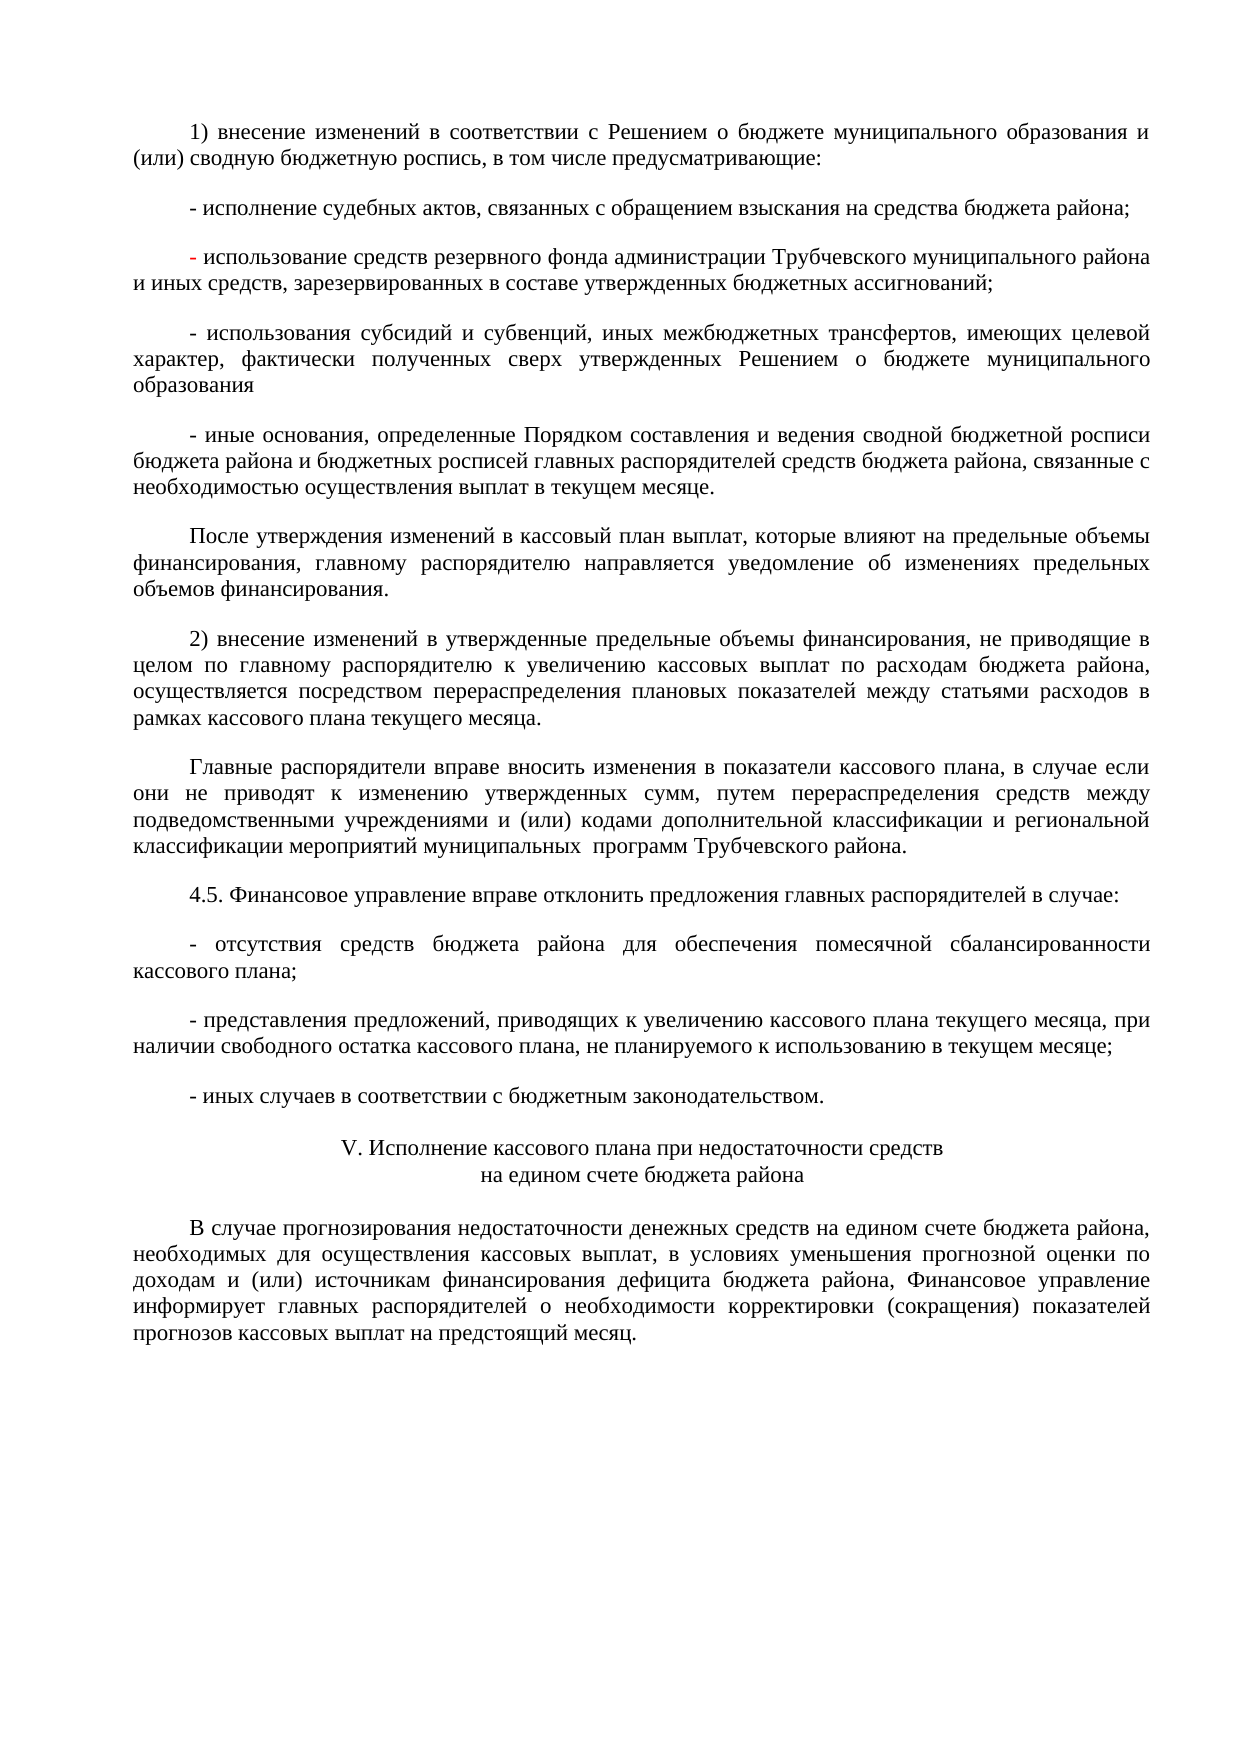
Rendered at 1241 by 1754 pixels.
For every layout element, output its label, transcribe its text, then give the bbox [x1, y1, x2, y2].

text Главные распорядители вправе вносить изменения в показатели кассового плана, в случае если они не приводят к изменению утвержденных сумм, путем перераспределения средств между подведомственными учреждениями и (или) кодами дополнительной классификации и региональной классификации мероприятий муниципальных программ Трубчевского района. [133, 753, 1152, 858]
text - отсутствия средств бюджета района для обеспечения помесячной сбалансированности кассового плана; [133, 931, 1152, 983]
text - использование средств резервного фонда администрации Трубчевского муниципального района и иных средств, зарезервированных в составе утвержденных бюджетных ассигнований; [133, 243, 1152, 296]
text - иные основания, определенные Порядком составления и ведения сводной бюджетной росписи бюджета района и бюджетных росписей главных распорядителей средств бюджета района, связанные с необходимостью осуществления выплат в текущем месяце. [133, 421, 1152, 500]
text - иных случаев в соответствии с бюджетным законодательством. [133, 1082, 1152, 1108]
text - представления предложений, приводящих к увеличению кассового плана текущего месяца, при наличии свободного остатка кассового плана, не планируемого к использованию в текущем месяце; [133, 1006, 1152, 1059]
text на едином счете бюджета района [133, 1161, 1152, 1187]
text В случае прогнозирования недостаточности денежных средств на едином счете бюджета района, необходимых для осуществления кассовых выплат, в условиях уменьшения прогнозной оценки по доходам и (или) источникам финансирования дефицита бюджета района, Финансовое управление информирует главных распорядителей о необходимости корректировки (сокращения) показателей прогнозов кассовых выплат на предстоящий месяц. [133, 1213, 1152, 1345]
text После утверждения изменений в кассовый план выплат, которые влияют на предельные объемы финансирования, главному распорядителю направляется уведомление об изменениях предельных объемов финансирования. [133, 523, 1152, 602]
text - использования субсидий и субвенций, иных межбюджетных трансфертов, имеющих целевой характер, фактически полученных сверх утвержденных Решением о бюджете муниципального образования [133, 319, 1152, 398]
text - исполнение судебных актов, связанных с обращением взыскания на средства бюджета района; [133, 194, 1152, 220]
text 4.5. Финансовое управление вправе отклонить предложения главных распорядителей в случае: [133, 881, 1152, 908]
text 1) внесение изменений в соответствии с Решением о бюджете муниципального образования и (или) сводную бюджетную роспись, в том числе предусматривающие: [133, 118, 1152, 171]
text V. Исполнение кассового плана при недостаточности средств [133, 1134, 1152, 1161]
text 2) внесение изменений в утвержденные предельные объемы финансирования, не приводящие в целом по главному распорядителю к увеличению кассовых выплат по расходам бюджета района, осуществляется посредством перераспределения плановых показателей между статьями расходов в рамках кассового плана текущего месяца. [133, 624, 1152, 730]
